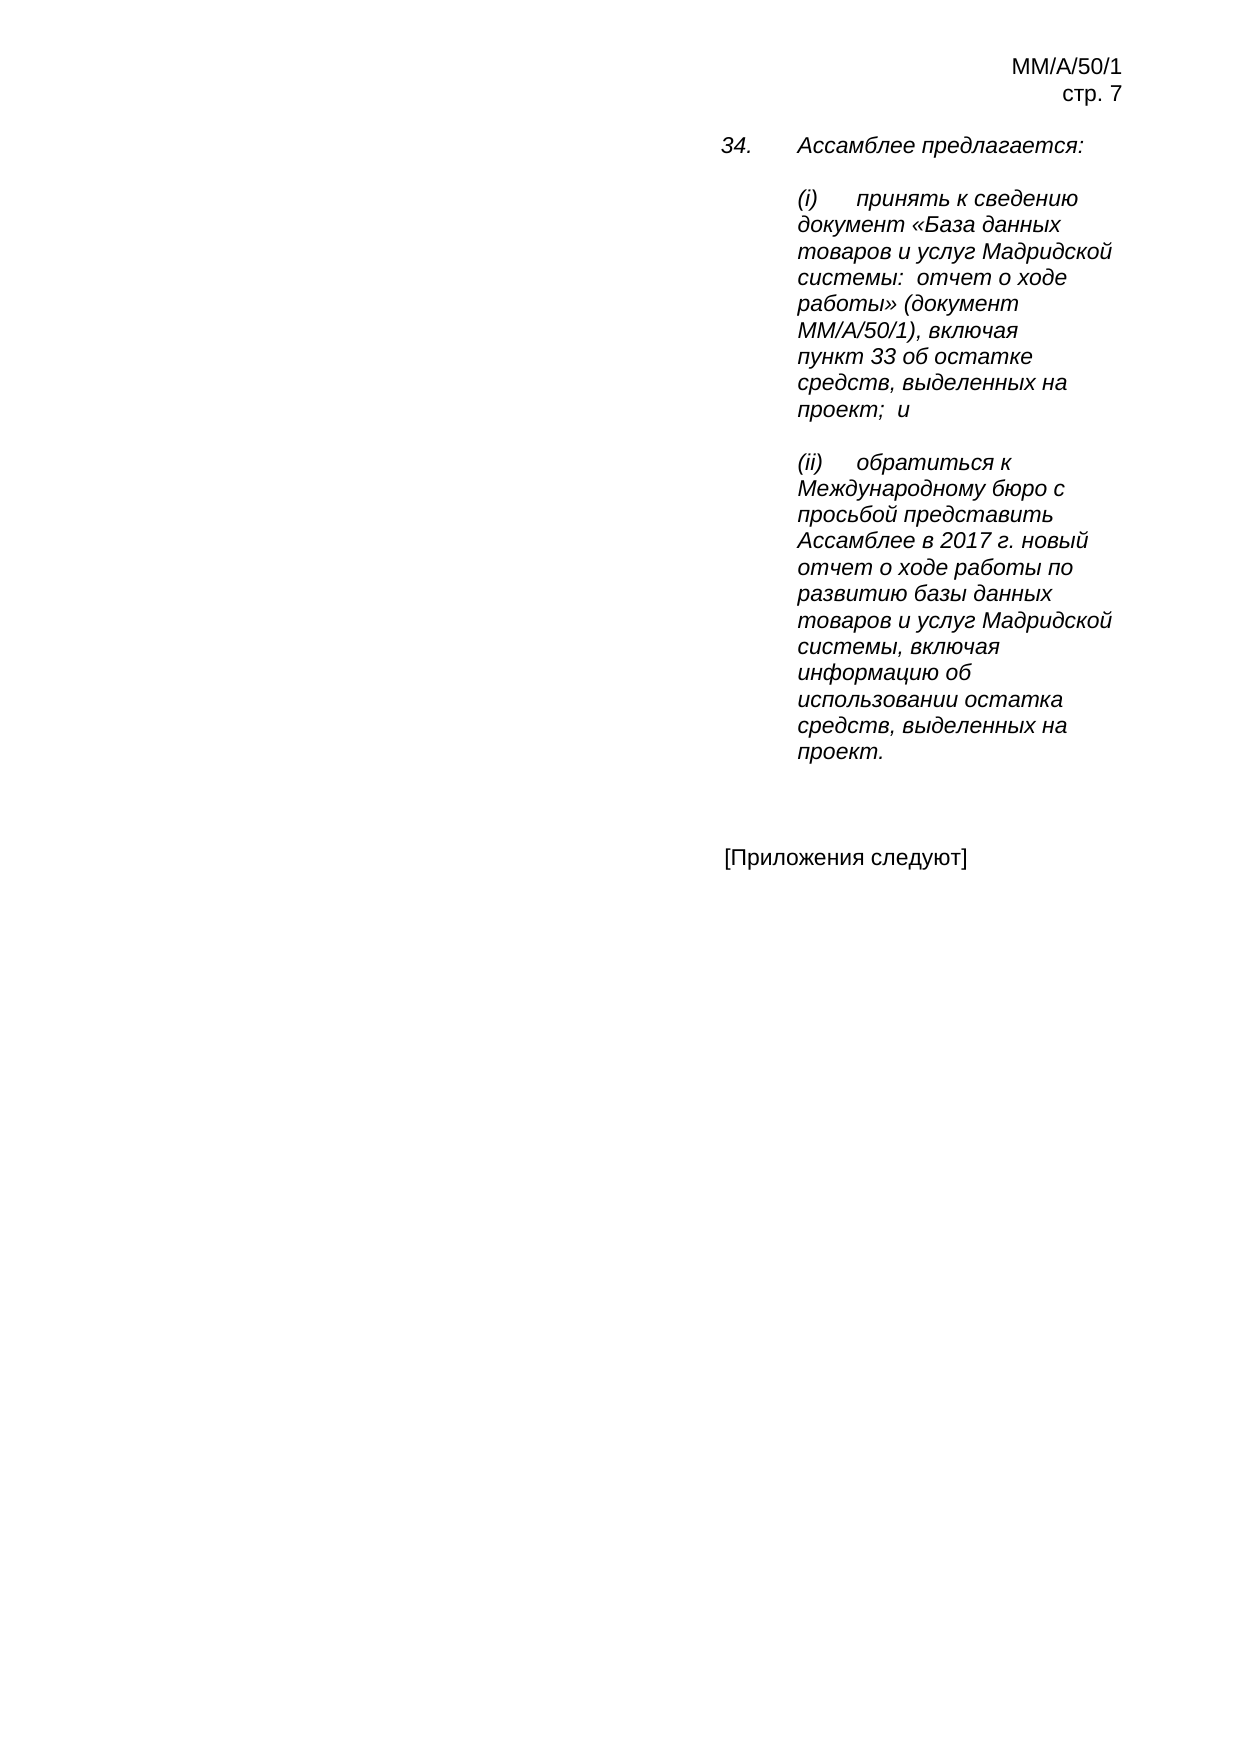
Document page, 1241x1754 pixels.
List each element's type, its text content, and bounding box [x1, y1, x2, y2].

text [Приложения следуют] [724, 844, 1122, 870]
list обратиться к Международному бюро с просьбой представить Ассамблее в 2017 г. новый отчет о ходе работы по развитию базы данных товаров и услуг Мадридской системы, включая информацию об использовании остатка средств, выделенных на проект. [797, 448, 1122, 765]
text 34. Ассамблее предлагается: [721, 132, 1122, 158]
list принять к сведению документ «База данных товаров и услуг Мадридской системы: отчет о ходе работы» (документ MM/A/50/1), включая пункт 33 об остатке средств, выделенных на проект; и [797, 185, 1122, 422]
